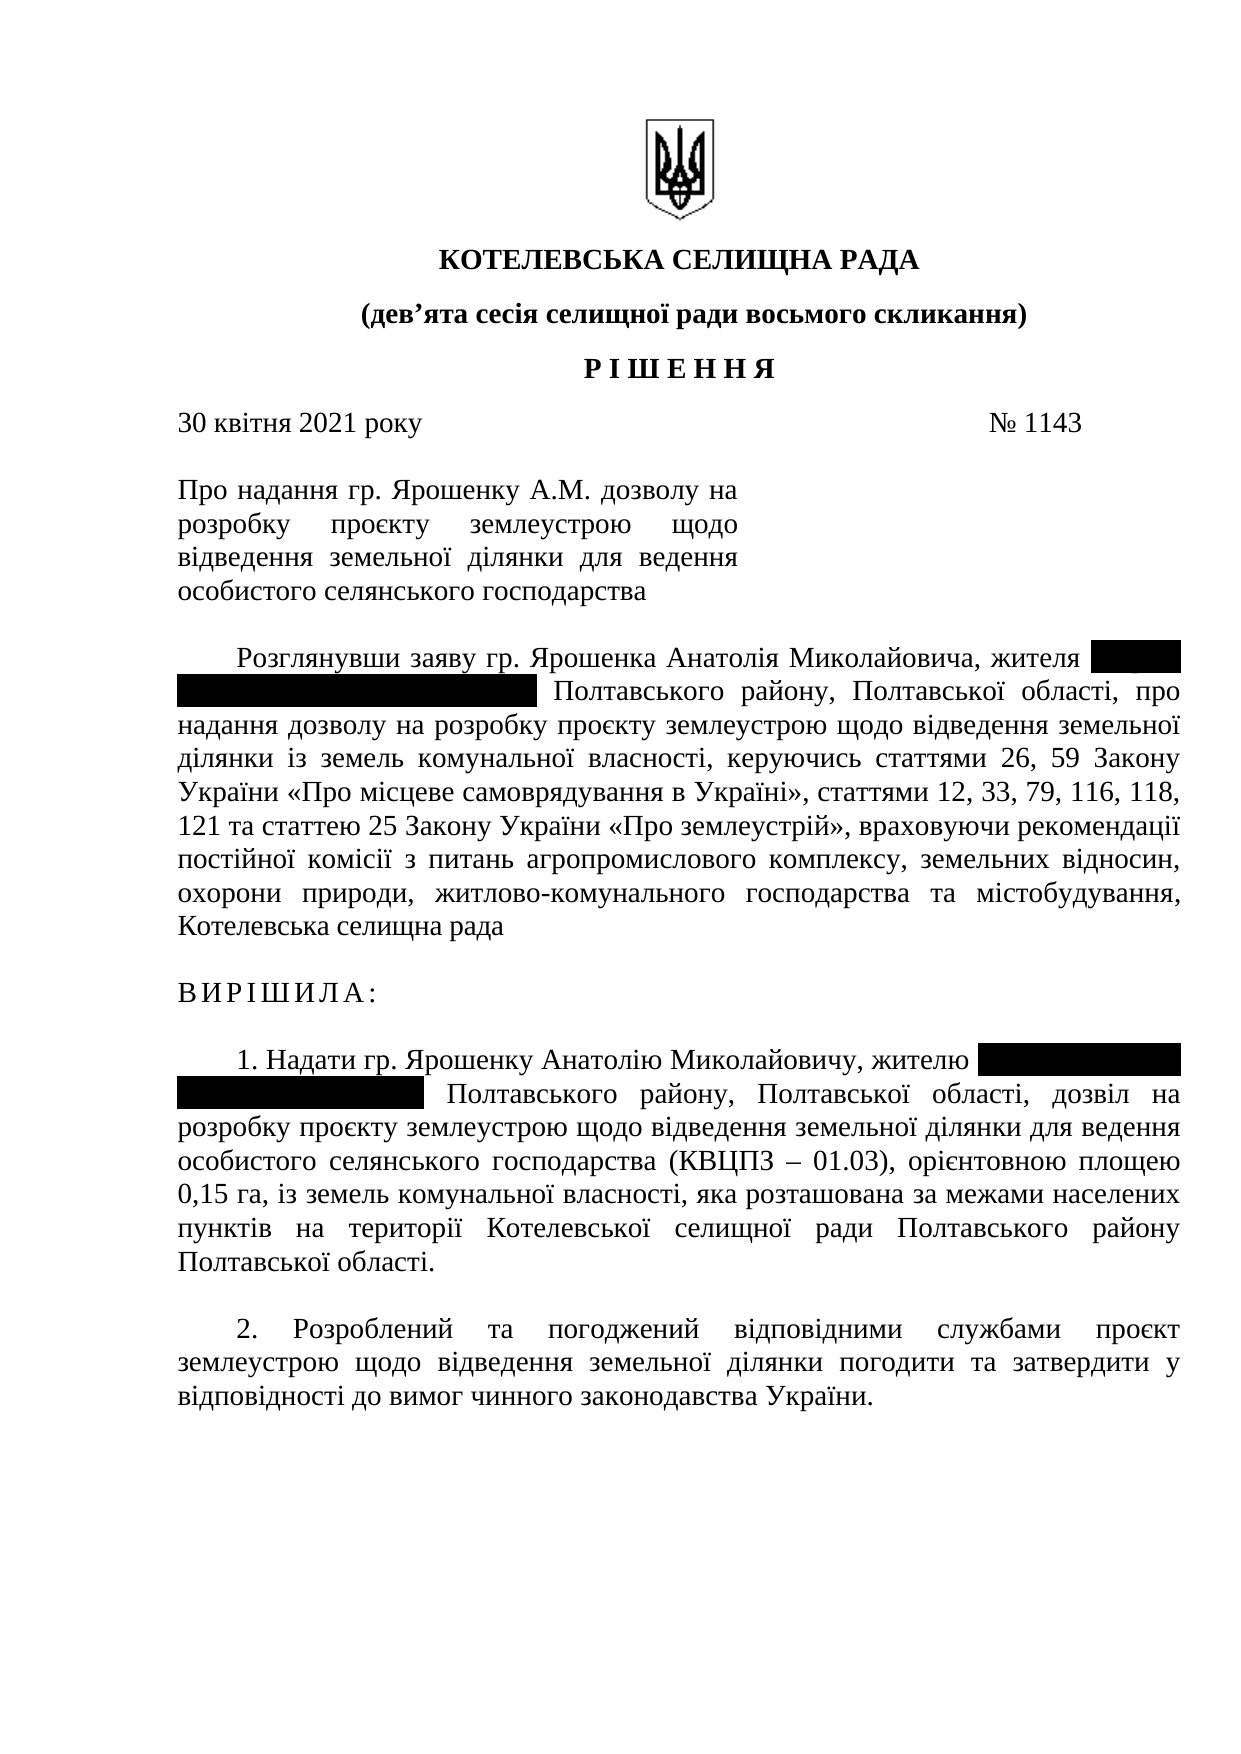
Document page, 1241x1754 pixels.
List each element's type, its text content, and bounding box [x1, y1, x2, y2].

text 30 квітня 2021 року № 1143 [177, 405, 1181, 439]
picture [640, 118, 719, 222]
text ВИРІШИЛА: [177, 975, 1181, 1009]
text Розглянувши заяву гр. Ярошенка Анатолія Миколайовича, жителя 2 пров. Лісовий, 46, смт Котельва, Полтавського району, Полтавської області, про надання дозволу на розробку проєкту землеустрою щодо відведення земельної ділянки із земель комунальної власності, керуючись статтями 26, 59 Закону України «Про місцеве самоврядування в Україні», статтями 12, 33, 79, 116, 118, 121 та статтею 25 Закону України «Про землеустрій», враховуючи рекомендації постійної комісії з питань агропромислового комплексу, земельних відносин, охорони природи, житлово-комунального господарства та містобудування, Котелевська селищна рада [177, 640, 1181, 942]
text (дев’ята сесія селищної ради восьмого скликання) [177, 296, 1211, 330]
text КОТЕЛЕВСЬКА СЕЛИЩНА РАДА [177, 242, 1181, 276]
text 1. Надати гр. Ярошенку Анатолію Миколайовичу, жителю 2 пров. Лісовий, 46, смт Котельва, Полтавського району, Полтавської області, дозвіл на розробку проєкту землеустрою щодо відведення земельної ділянки для ведення особистого селянського господарства (КВЦПЗ – 01.03), орієнтовною площею 0,15 га, із земель комунальної власності, яка розташована за межами населених пунктів на території Котелевської селищної ради Полтавського району Полтавської області. [177, 1042, 1181, 1277]
text 2. Розроблений та погоджений відповідними службами проєкт землеустрою щодо відведення земельної ділянки погодити та затвердити у відповідності до вимог чинного законодавства України. [177, 1311, 1181, 1411]
text Р І Ш Е Н Н Я [177, 351, 1181, 384]
text Про надання гр. Ярошенку А.М. дозволу на розробку проєкту землеустрою щодо відведення земельної ділянки для ведення особистого селянського господарства [177, 472, 738, 606]
